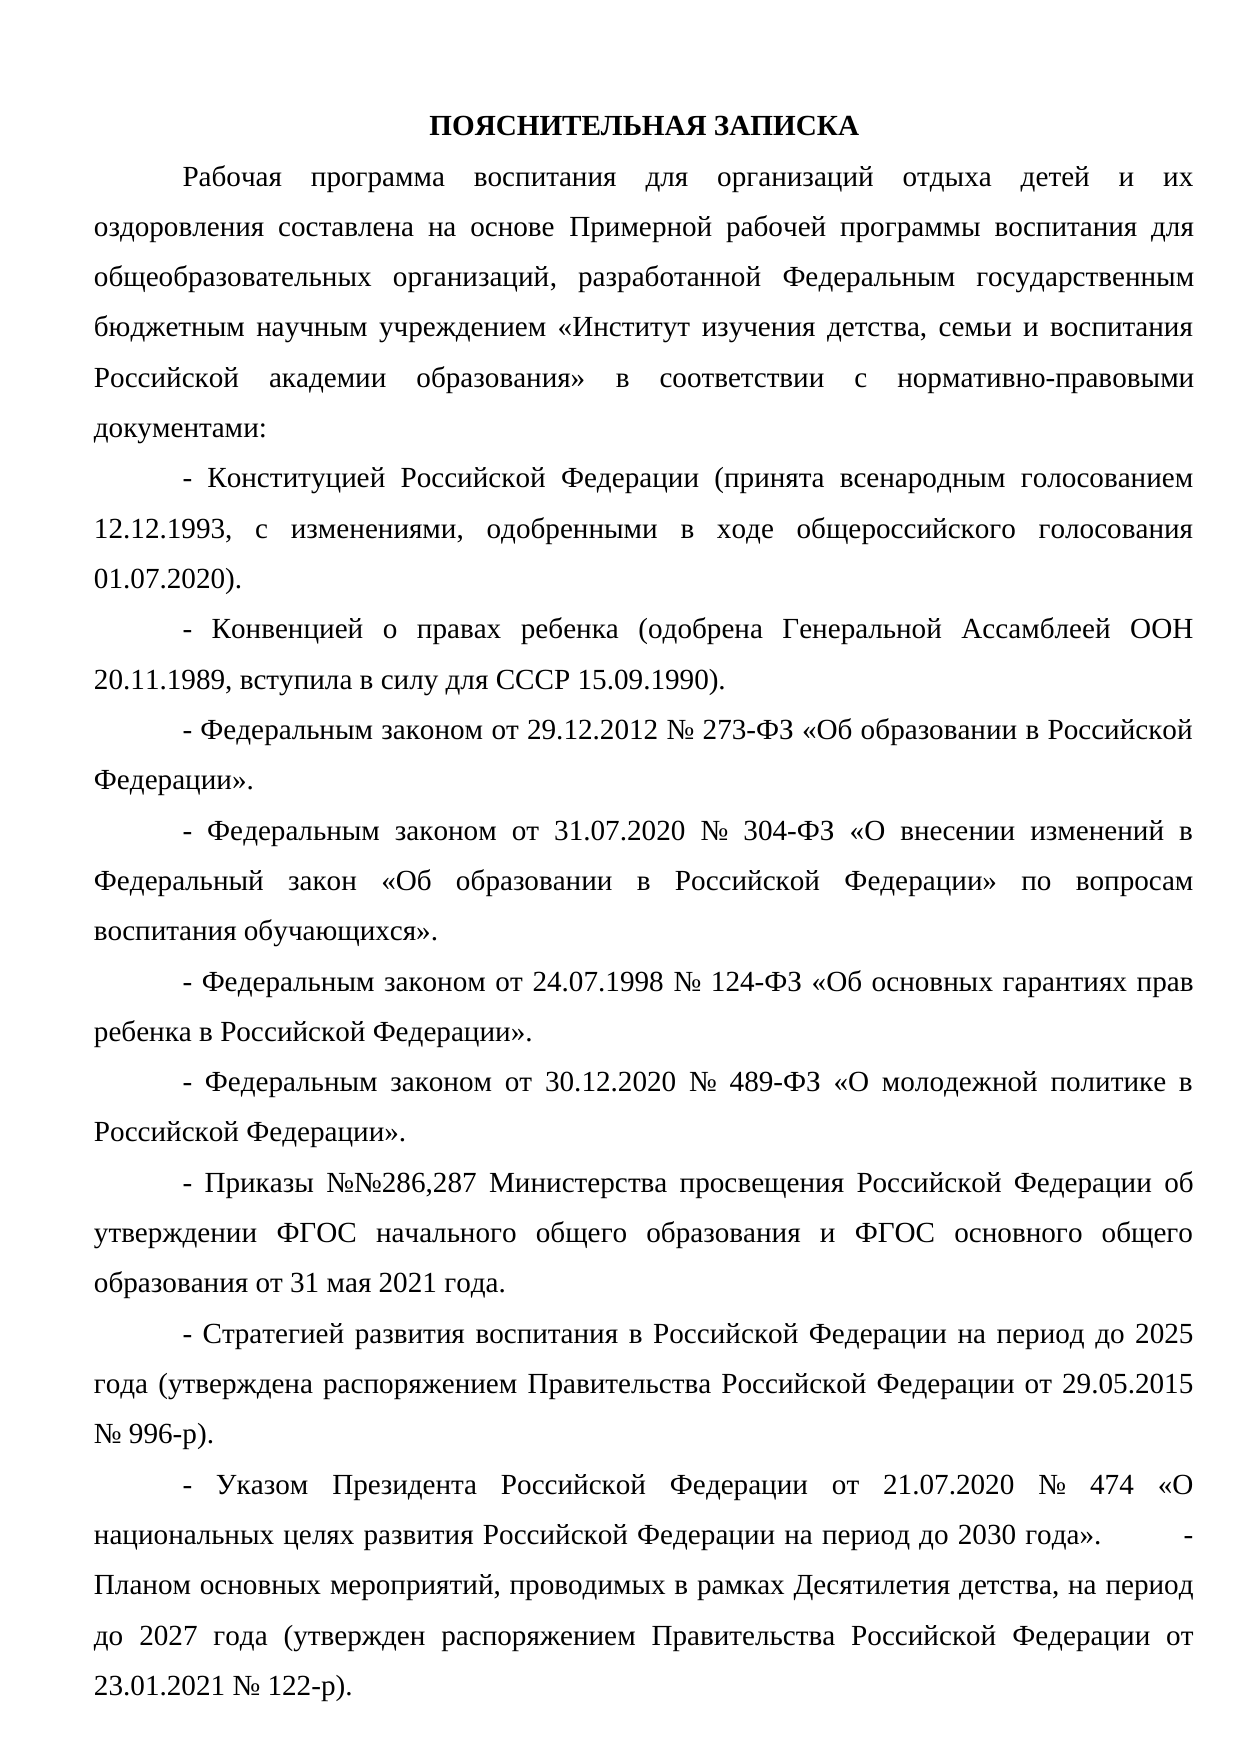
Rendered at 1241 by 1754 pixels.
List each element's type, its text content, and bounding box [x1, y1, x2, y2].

text - Федеральным законом от 30.12.2020 № 489-ФЗ «О молодежной политике в Российской Федерации». [94, 1064, 1194, 1148]
text - Федеральным законом от 29.12.2012 № 273-ФЗ «Об образовании в Российской Федерации». [94, 712, 1194, 796]
text - Федеральным законом от 31.07.2020 № 304-ФЗ «О внесении изменений в Федеральный закон «Об образовании в Российской Федерации» по вопросам воспитания обучающихся». [94, 813, 1194, 947]
text - Федеральным законом от 24.07.1998 № 124-ФЗ «Об основных гарантиях прав ребенка в Российской Федерации». [94, 964, 1194, 1047]
text - Стратегией развития воспитания в Российской Федерации на период до 2025 года (утверждена распоряжением Правительства Российской Федерации от 29.05.2015 № 996-р). [94, 1316, 1194, 1450]
text - Конституцией Российской Федерации (принята всенародным голосованием 12.12.1993, с изменениями, одобренными в ходе общероссийского голосования 01.07.2020). [94, 461, 1194, 595]
text - Приказы №№286,287 Министерства просвещения Российской Федерации об утверждении ФГОС начального общего образования и ФГОС основного общего образования от 31 мая 2021 года. [94, 1165, 1194, 1299]
text - Указом Президента Российской Федерации от 21.07.2020 № 474 «О национальных целях развития Российской Федерации на период до 2030 года». - Планом основных мероприятий, проводимых в рамках Десятилетия детства, на период до 2027 года (утвержден распоряжением Правительства Российской Федерации от 23.01.2021 № 122-р). [94, 1467, 1194, 1702]
text ПОЯСНИТЕЛЬНАЯ ЗАПИСКА [94, 108, 1194, 142]
text Рабочая программа воспитания для организаций отдыха детей и их оздоровления составлена на основе Примерной рабочей программы воспитания для общеобразовательных организаций, разработанной Федеральным государственным бюджетным научным учреждением «Институт изучения детства, семьи и воспитания Российской академии образования» в соответствии с нормативно-правовыми документами: [94, 159, 1194, 444]
text - Конвенцией о правах ребенка (одобрена Генеральной Ассамблеей ООН 20.11.1989, вступила в силу для СССР 15.09.1990). [94, 611, 1194, 695]
